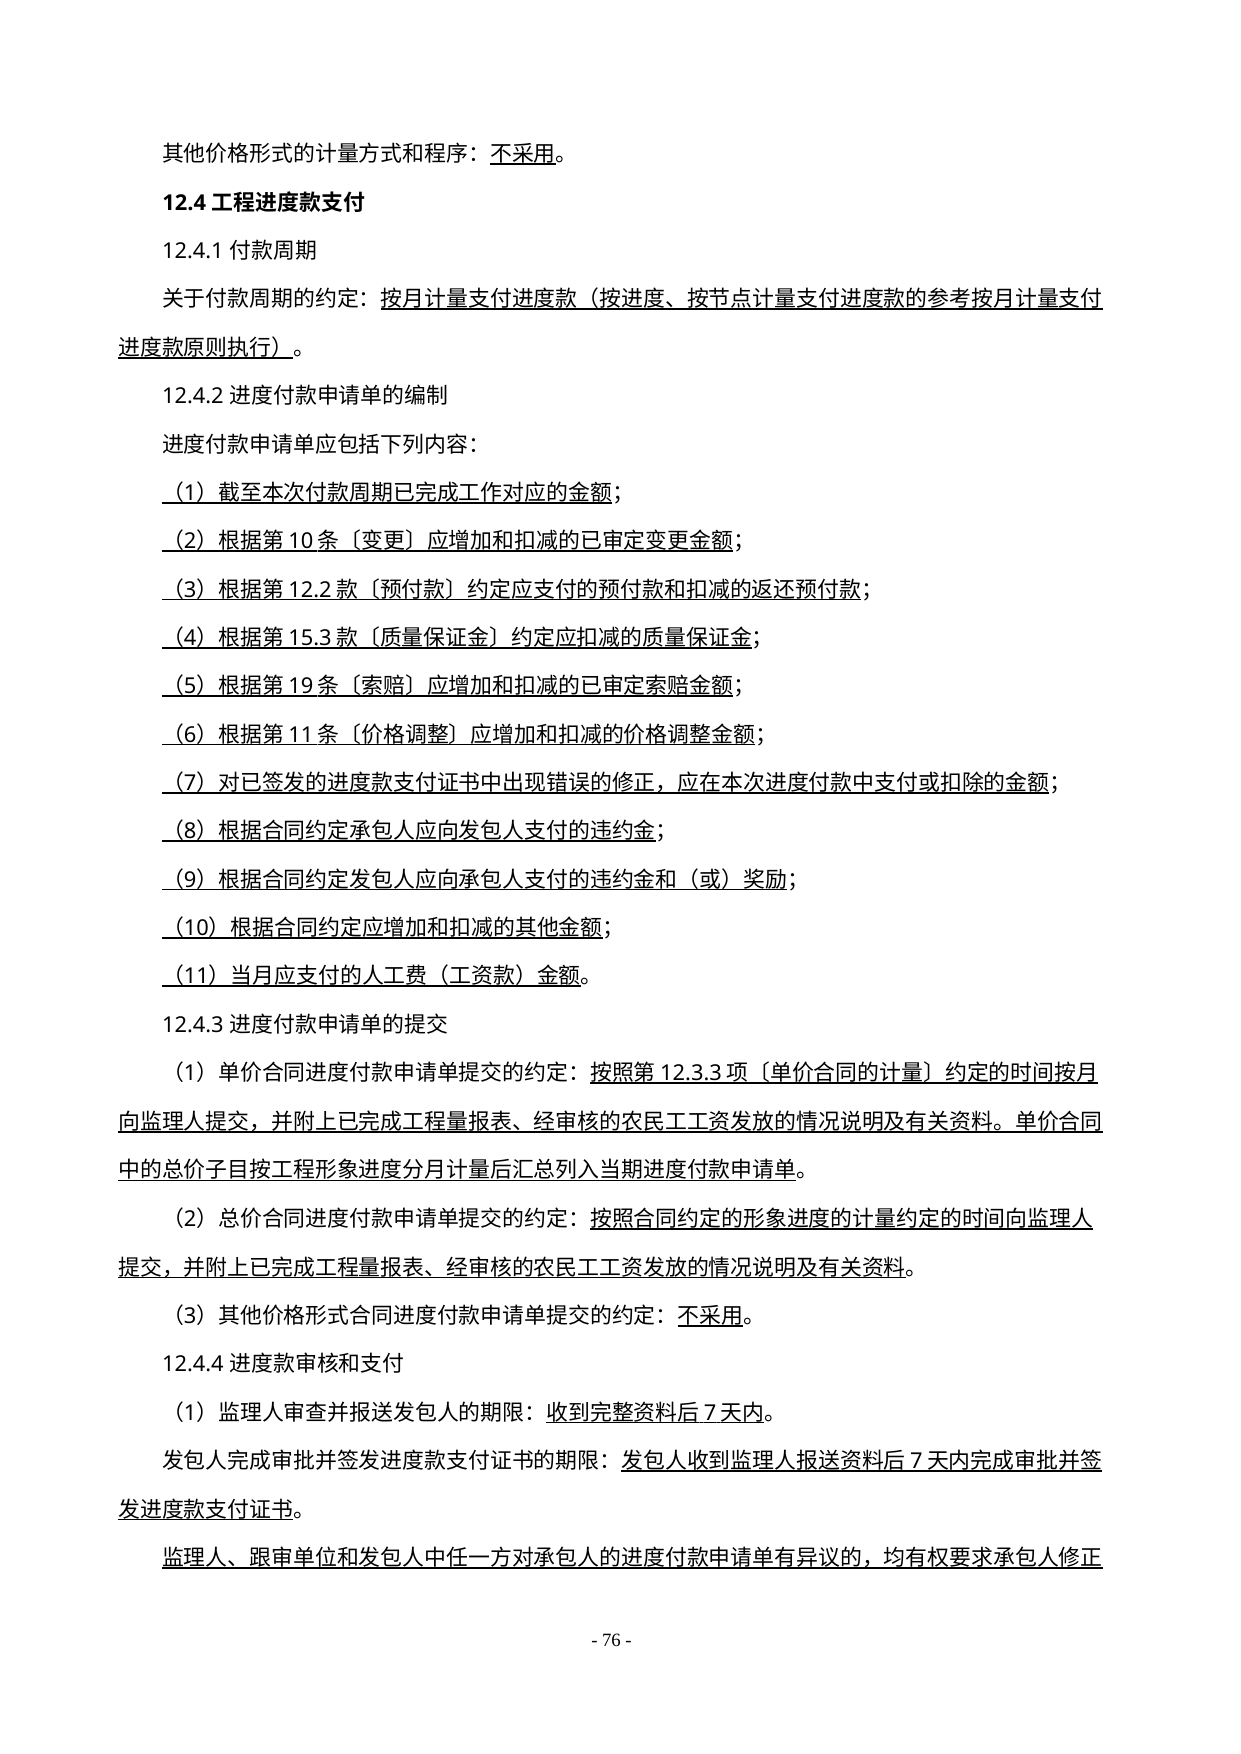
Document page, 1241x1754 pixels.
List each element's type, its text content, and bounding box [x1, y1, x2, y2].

text （9）根据合同约定发包人应向承包人支付的违约金和（或）奖励； [118, 861, 1104, 894]
text （8）根据合同约定承包人应向发包人支付的违约金； [118, 813, 1104, 845]
text 关于付款周期的约定：按月计量支付进度款（按进度、按节点计量支付进度款的参考按月计量支付进度款原则执行）。 [118, 281, 1104, 362]
text （10）根据合同约定应增加和扣减的其他金额； [118, 909, 1104, 942]
text （1）监理人审查并报送发包人的期限：收到完整资料后7天内。 [118, 1394, 1104, 1427]
text （5）根据第19条〔索赔〕应增加和扣减的已审定索赔金额； [118, 668, 1104, 700]
text （1）截至本次付款周期已完成工作对应的金额； [118, 474, 1104, 507]
text （4）根据第15.3款〔质量保证金〕约定应扣减的质量保证金； [118, 619, 1104, 652]
text （11）当月应支付的人工费（工资款）金额。 [118, 958, 1104, 990]
text （2）根据第10条〔变更〕应增加和扣减的已审定变更金额； [118, 523, 1104, 555]
text （3）其他价格形式合同进度付款申请单提交的约定：不采用。 [118, 1297, 1104, 1330]
text （1）单价合同进度付款申请单提交的约定：按照第12.3.3项〔单价合同的计量〕约定的时间按月向监理人提交，并附上已完成工程量报表、经审核的农民工工资发放的情况说明及有关资料。单价合同中的总价子目按工程形象进度分月计量后汇总列入当期进度付款申请单。 [118, 1054, 1104, 1184]
subtitle 12.4 工程进度款支付 [118, 184, 1104, 217]
text 12.4.3 进度付款申请单的提交 [118, 1006, 1104, 1039]
text 进度付款申请单应包括下列内容： [118, 426, 1104, 459]
text （3）根据第12.2款〔预付款〕约定应支付的预付款和扣减的返还预付款； [118, 571, 1104, 604]
text 发包人完成审批并签发进度款支付证书的期限：发包人收到监理人报送资料后7天内完成审批并签发进度款支付证书。 [118, 1442, 1104, 1524]
text 12.4.4 进度款审核和支付 [118, 1346, 1104, 1378]
text （6）根据第11条〔价格调整〕应增加和扣减的价格调整金额； [118, 716, 1104, 749]
text （7）对已签发的进度款支付证书中出现错误的修正，应在本次进度付款中支付或扣除的金额； [118, 764, 1104, 797]
text 12.4.2 进度付款申请单的编制 [118, 378, 1104, 410]
text 12.4.1 付款周期 [118, 232, 1104, 265]
text （2）总价合同进度付款申请单提交的约定：按照合同约定的形象进度的计量约定的时间向监理人提交，并附上已完成工程量报表、经审核的农民工工资发放的情况说明及有关资料。 [118, 1200, 1104, 1282]
text 其他价格形式的计量方式和程序：不采用。 [118, 136, 1104, 168]
